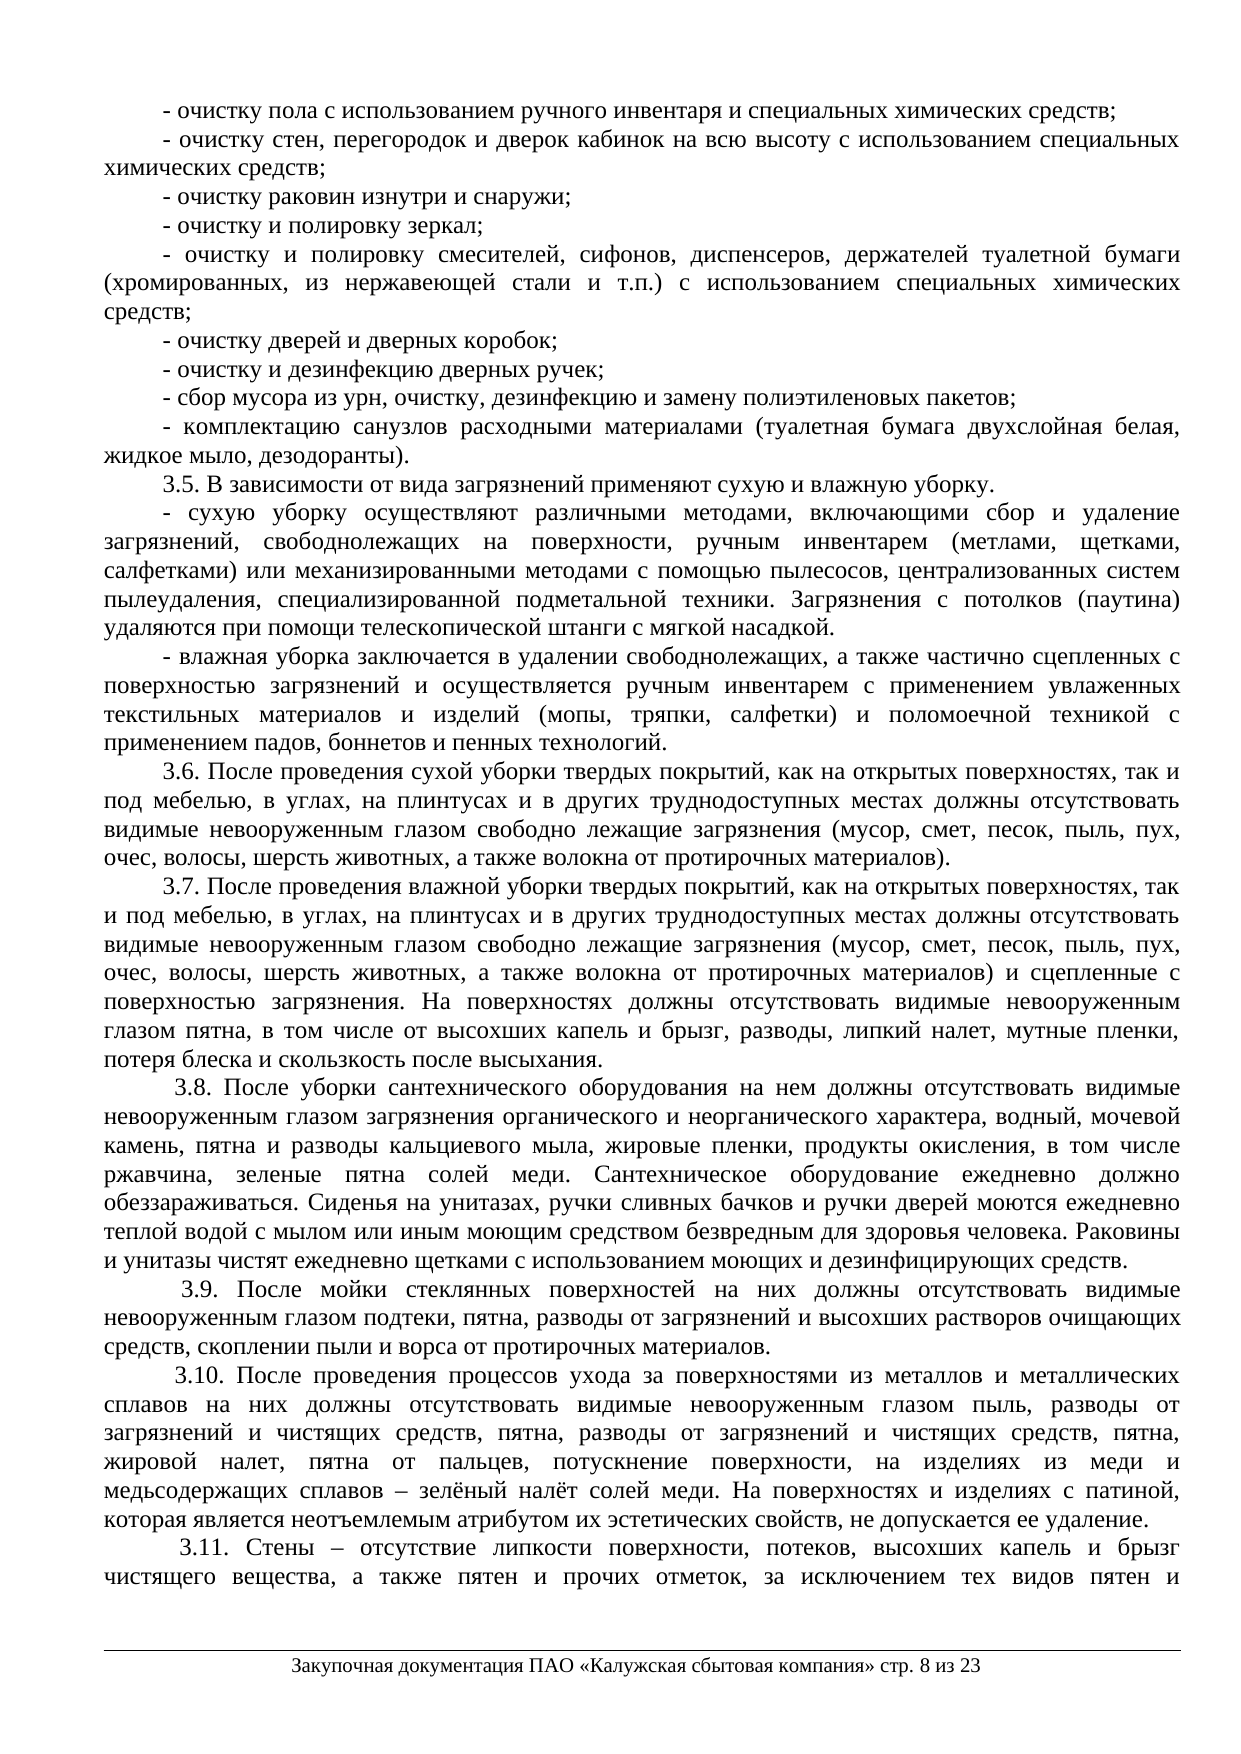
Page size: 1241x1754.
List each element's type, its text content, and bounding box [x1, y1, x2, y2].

text - очистку пола с использованием ручного инвентаря и специальных химических средств; [103, 95, 1181, 124]
text - очистку дверей и дверных коробок; [103, 325, 1181, 354]
text - влажная уборка заключается в удалении свободнолежащих, а также частично сцепленных с поверхностью загрязнений и осуществляется ручным инвентарем с применением увлаженных текстильных материалов и изделий (мопы, тряпки, салфетки) и поломоечной техникой с применением падов, боннетов и пенных технологий. [103, 641, 1181, 756]
text - очистку раковин изнутри и снаружи; [103, 181, 1181, 210]
text 3.6. После проведения сухой уборки твердых покрытий, как на открытых поверхностях, так и под мебелью, в углах, на плинтусах и в других труднодоступных местах должны отсутствовать видимые невооруженным глазом свободно лежащие загрязнения (мусор, смет, песок, пыль, пух, очес, волосы, шерсть животных, а также волокна от протирочных материалов). [103, 756, 1181, 871]
text 3.7. После проведения влажной уборки твердых покрытий, как на открытых поверхностях, так и под мебелью, в углах, на плинтусах и в других труднодоступных местах должны отсутствовать видимые невооруженным глазом свободно лежащие загрязнения (мусор, смет, песок, пыль, пух, очес, волосы, шерсть животных, а также волокна от протирочных материалов) и сцепленные с поверхностью загрязнения. На поверхностях должны отсутствовать видимые невооруженным глазом пятна, в том числе от высохших капель и брызг, разводы, липкий налет, мутные пленки, потеря блеска и скользкость после высыхания. [103, 871, 1181, 1072]
text - очистку и полировку смесителей, сифонов, диспенсеров, держателей туалетной бумаги (хромированных, из нержавеющей стали и т.п.) с использованием специальных химических средств; [103, 239, 1181, 325]
text 3.5. В зависимости от вида загрязнений применяют сухую и влажную уборку. [103, 469, 1181, 497]
text 3.9. После мойки стеклянных поверхностей на них должны отсутствовать видимые невооруженным глазом подтеки, пятна, разводы от загрязнений и высохших растворов очищающих средств, скоплении пыли и ворса от протирочных материалов. [103, 1274, 1181, 1360]
text - очистку и полировку зеркал; [103, 210, 1181, 239]
text 3.8. После уборки сантехнического оборудования на нем должны отсутствовать видимые невооруженным глазом загрязнения органического и неорганического характера, водный, мочевой камень, пятна и разводы кальциевого мыла, жировые пленки, продукты окисления, в том числе ржавчина, зеленые пятна солей меди. Сантехническое оборудование ежедневно должно обеззараживаться. Сиденья на унитазах, ручки сливных бачков и ручки дверей моются ежедневно теплой водой с мылом или иным моющим средством безвредным для здоровья человека. Раковины и унитазы чистят ежедневно щетками с использованием моющих и дезинфицирующих средств. [103, 1072, 1181, 1274]
text - очистку стен, перегородок и дверок кабинок на всю высоту с использованием специальных химических средств; [103, 124, 1181, 181]
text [103, 1532, 1181, 1590]
text - очистку и дезинфекцию дверных ручек; [103, 354, 1181, 382]
text 3.10. После проведения процессов ухода за поверхностями из металлов и металлических сплавов на них должны отсутствовать видимые невооруженным глазом пыль, разводы от загрязнений и чистящих средств, пятна, разводы от загрязнений и чистящих средств, пятна, жировой налет, пятна от пальцев, потускнение поверхности, на изделиях из меди и медьсодержащих сплавов – зелёный налёт солей меди. На поверхностях и изделиях с патиной, которая является неотъемлемым атрибутом их эстетических свойств, не допускается ее удаление. [103, 1360, 1181, 1532]
text - комплектацию санузлов расходными материалами (туалетная бумага двухслойная белая, жидкое мыло, дезодоранты). [103, 411, 1181, 469]
text - сбор мусора из урн, очистку, дезинфекцию и замену полиэтиленовых пакетов; [103, 382, 1181, 411]
text - сухую уборку осуществляют различными методами, включающими сбор и удаление загрязнений, свободнолежащих на поверхности, ручным инвентарем (метлами, щетками, салфетками) или механизированными методами с помощью пылесосов, централизованных систем пылеудаления, специализированной подметальной техники. Загрязнения с потолков (паутина) удаляются при помощи телескопической штанги с мягкой насадкой. [103, 497, 1181, 641]
